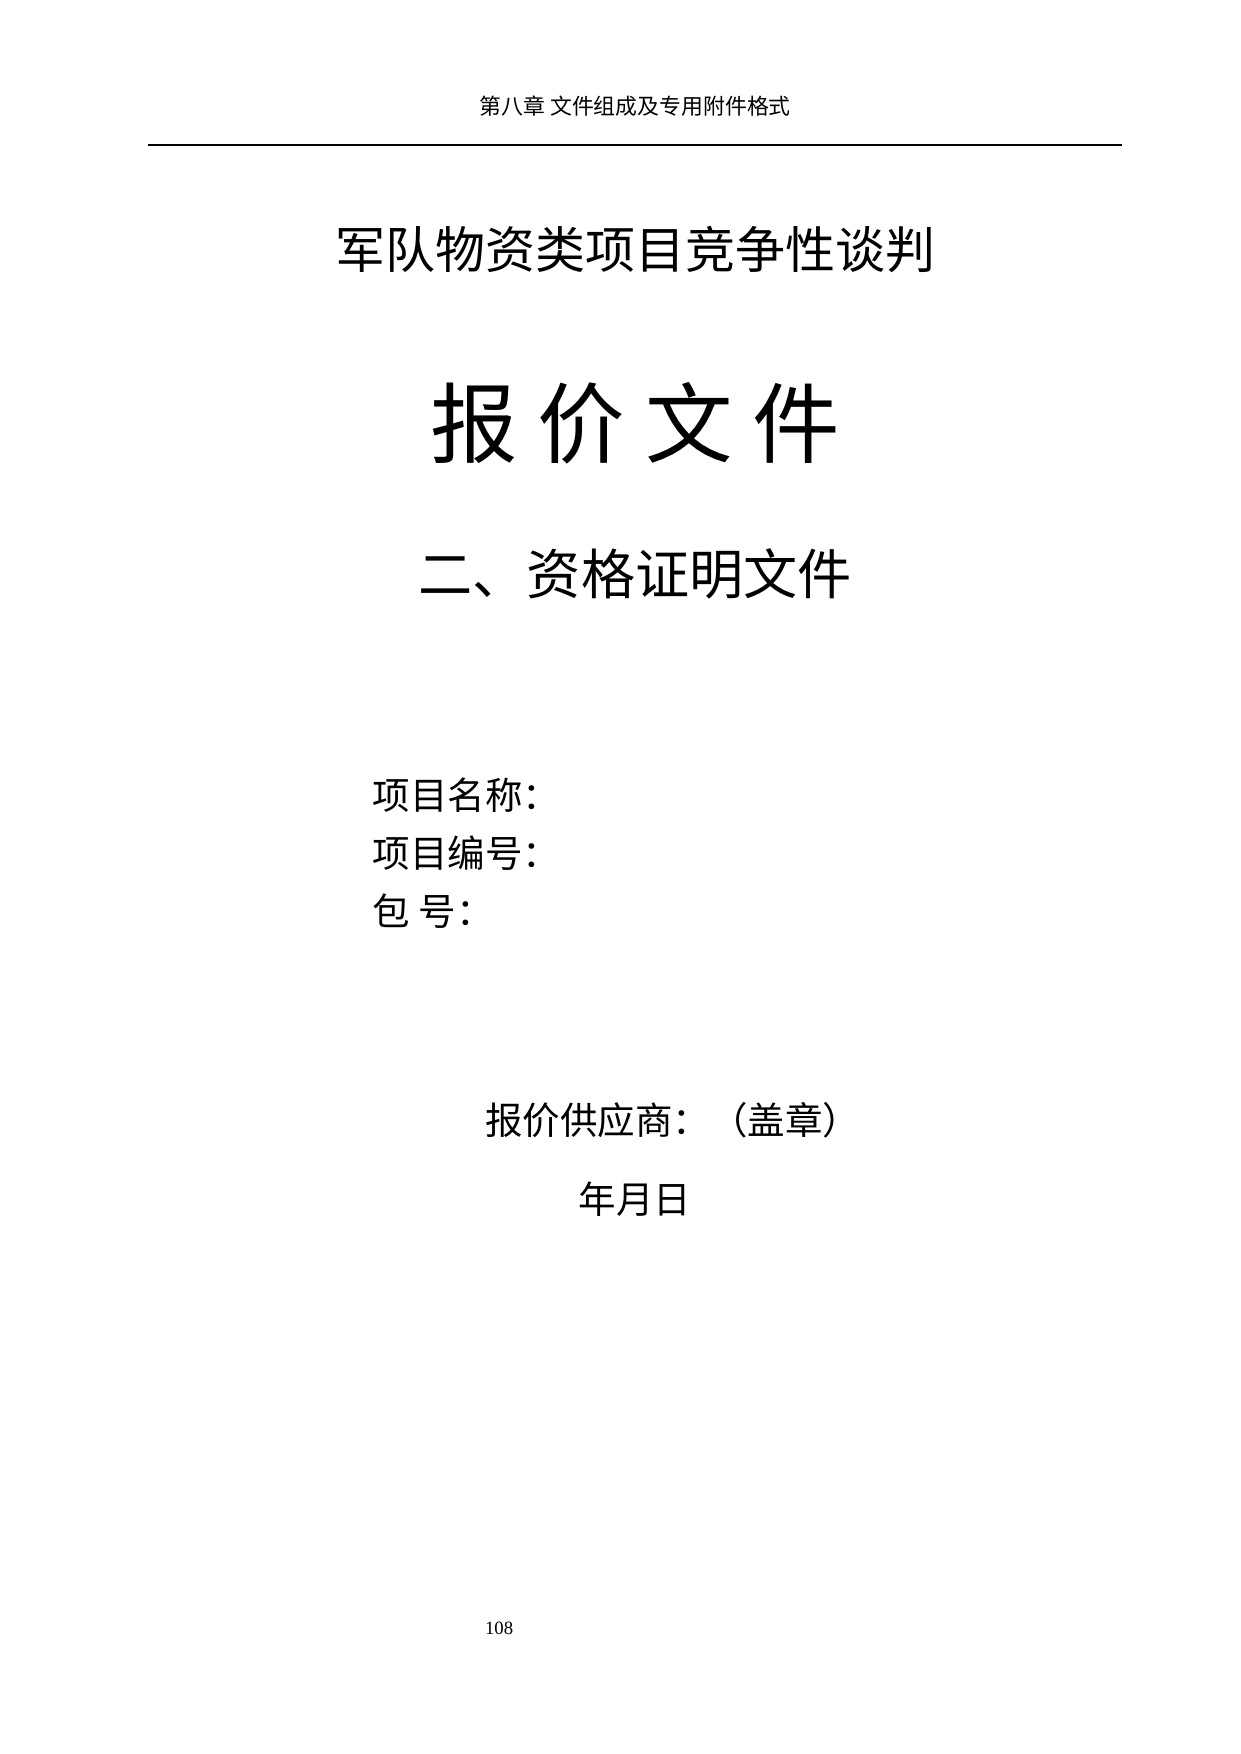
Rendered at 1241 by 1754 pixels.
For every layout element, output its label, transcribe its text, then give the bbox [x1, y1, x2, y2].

text 二、资格证明文件 [148, 532, 1122, 610]
text 报 价 文 件 [148, 355, 1122, 482]
text 项目名称： [148, 762, 1122, 821]
text 年月日 [148, 1170, 1122, 1224]
text 报价供应商：（盖章） [148, 1091, 1122, 1145]
text 包 号： [148, 879, 1122, 937]
text 军队物资类项目竞争性谈判 [148, 210, 1122, 283]
text 项目编号： [148, 821, 1122, 879]
